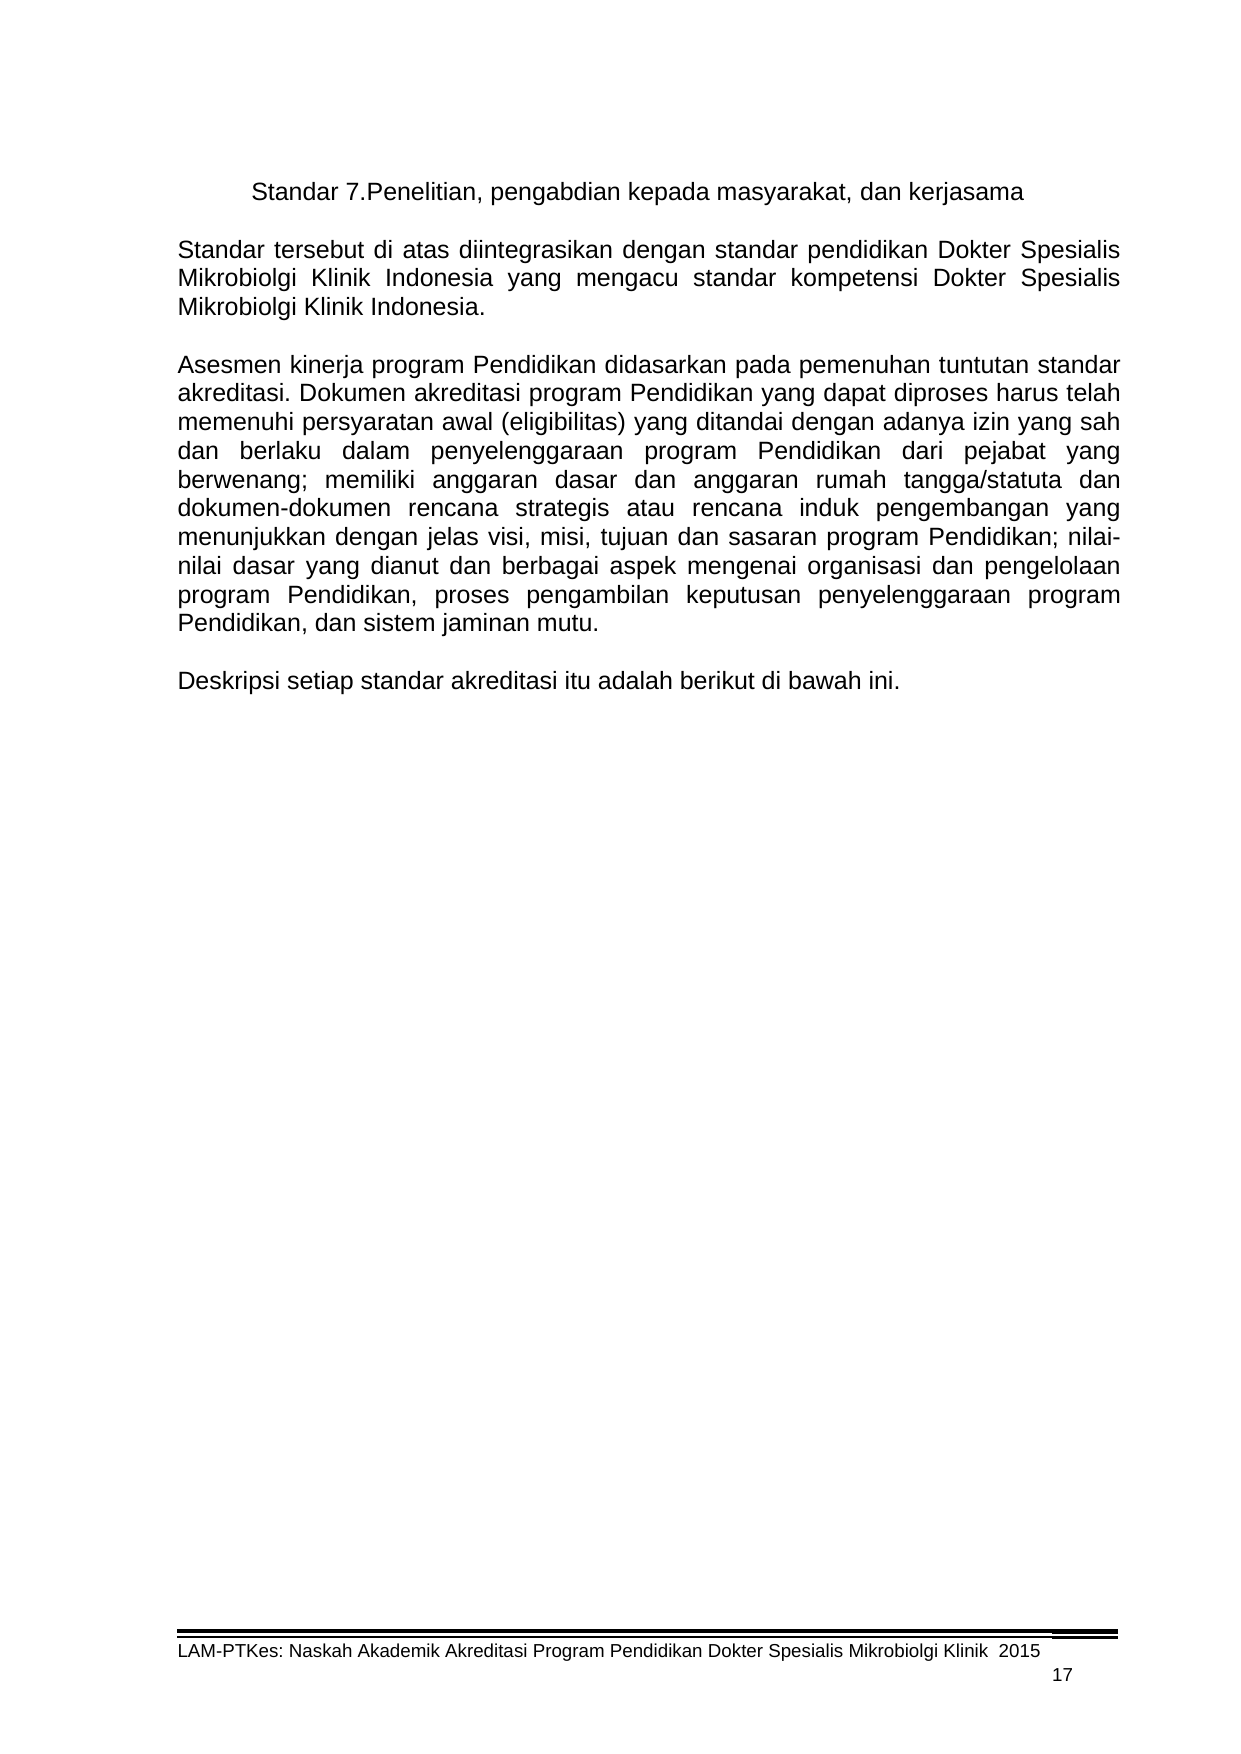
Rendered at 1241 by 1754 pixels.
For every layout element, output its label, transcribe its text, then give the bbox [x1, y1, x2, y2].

subtitle Standar 7.Penelitian, pengabdian kepada masyarakat, dan kerjasama [251, 177, 1122, 206]
text Asesmen kinerja program Pendidikan didasarkan pada pemenuhan tuntutan standar akreditasi. Dokumen akreditasi program Pendidikan yang dapat diproses harus telah memenuhi persyaratan awal (eligibilitas) yang ditandai dengan adanya izin yang sah dan berlaku dalam penyelenggaraan program Pendidikan dari pejabat yang berwenang; memiliki anggaran dasar dan anggaran rumah tangga/statuta dan dokumen-dokumen rencana strategis atau rencana induk pengembangan yang menunjukkan dengan jelas visi, misi, tujuan dan sasaran program Pendidikan; nilai-nilai dasar yang dianut dan berbagai aspek mengenai organisasi dan pengelolaan program Pendidikan, proses pengambilan keputusan penyelenggaraan program Pendidikan, dan sistem jaminan mutu. [177, 350, 1122, 637]
text Standar tersebut di atas diintegrasikan dengan standar pendidikan Dokter Spesialis Mikrobiolgi Klinik Indonesia yang mengacu standar kompetensi Dokter Spesialis Mikrobiolgi Klinik Indonesia. [177, 235, 1122, 321]
text Deskripsi setiap standar akreditasi itu adalah berikut di bawah ini. [177, 666, 1122, 695]
